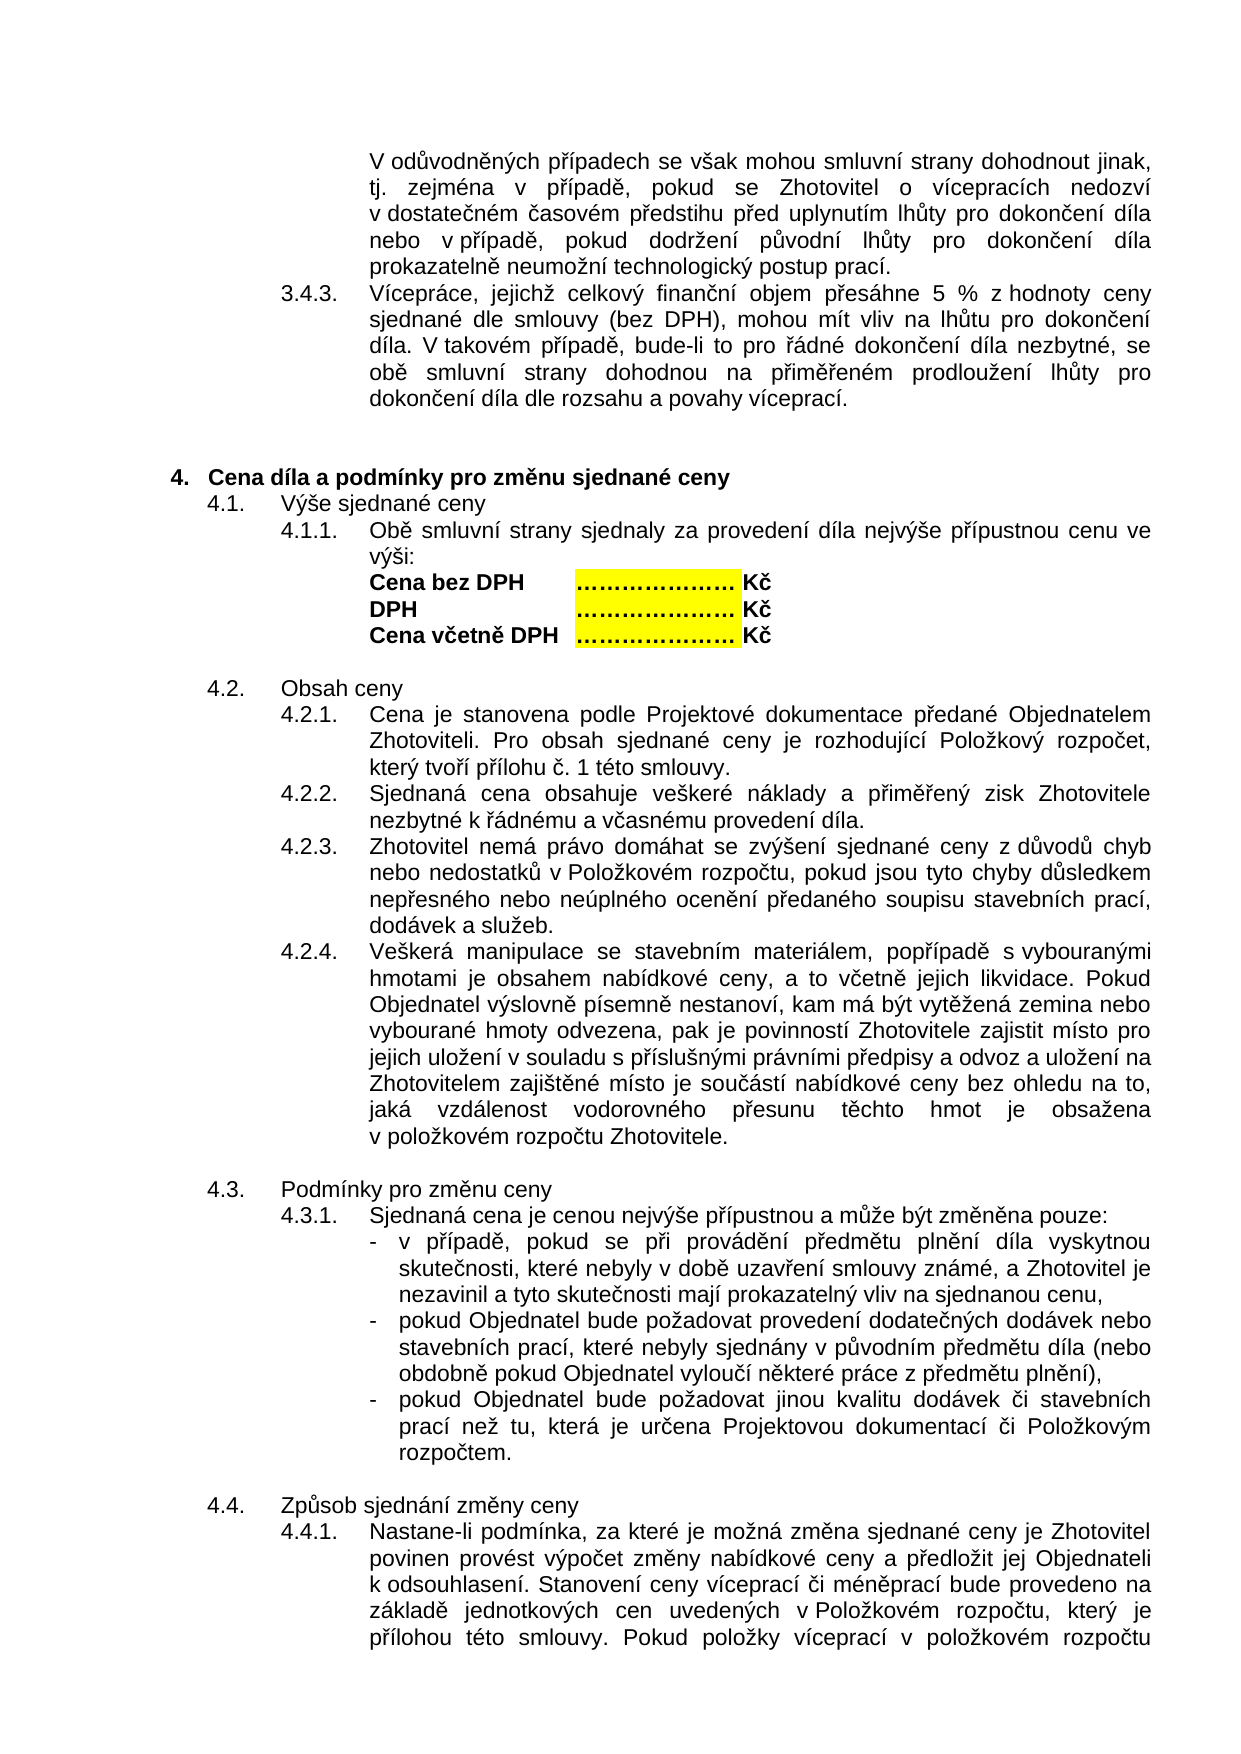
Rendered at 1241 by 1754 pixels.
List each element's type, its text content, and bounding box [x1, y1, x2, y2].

list v případě, pokud se při provádění předmětu plnění díla vyskytnou skutečnosti, které nebyly v době uzavření smlouvy známé, a Zhotovitel je nezavinil a tyto skutečnosti mají prokazatelný vliv na sjednanou cenu, [369, 1228, 1152, 1307]
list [281, 148, 1152, 279]
list Obsah ceny [207, 675, 1152, 701]
text Cena bez DPH ………………… Kč [369, 569, 575, 596]
list Zhotovitel nemá právo domáhat se zvýšení sjednané ceny z důvodů chyb nebo nedostatků v Položkovém rozpočtu, pokud jsou tyto chyby důsledkem nepřesného nebo neúplného ocenění předaného soupisu stavebních prací, dodávek a služeb. [281, 833, 1152, 938]
list Sjednaná cena obsahuje veškeré náklady a přiměřený zisk Zhotovitele nezbytné k řádnému a včasnému provedení díla. [281, 780, 1152, 833]
list Výše sjednané ceny [207, 490, 1152, 517]
list Způsob sjednání změny ceny [207, 1492, 1152, 1518]
text Cena bez DPH ………………… Kč [742, 569, 1152, 596]
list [281, 1518, 1152, 1650]
list Sjednaná cena je cenou nejvýše přípustnou a může být změněna pouze: [281, 1202, 1152, 1228]
list pokud Objednatel bude požadovat provedení dodatečných dodávek nebo stavebních prací, které nebyly sjednány v původním předmětu díla (nebo obdobně pokud Objednatel vyloučí některé práce z předmětu plnění), [369, 1307, 1152, 1386]
list Vícepráce, jejichž celkový finanční objem přesáhne 5 % z hodnoty ceny sjednané dle smlouvy (bez DPH), mohou mít vliv na lhůtu pro dokončení díla. V takovém případě, bude-li to pro řádné dokončení díla nezbytné, se obě smluvní strany dohodnou na přiměřeném prodloužení lhůty pro dokončení díla dle rozsahu a povahy víceprací. [281, 279, 1152, 411]
text Cena včetně DPH ………………… Kč [369, 622, 575, 648]
list Obě smluvní strany sjednaly za provedení díla nejvýše přípustnou cenu ve výši: [281, 517, 1152, 569]
list pokud Objednatel bude požadovat jinou kvalitu dodávek či stavebních prací než tu, která je určena Projektovou dokumentací či Položkovým rozpočtem. [369, 1386, 1152, 1465]
text DPH ………………… Kč [369, 596, 575, 622]
list Podmínky pro změnu ceny [207, 1176, 1152, 1202]
text Cena včetně DPH ………………… Kč [742, 622, 1152, 648]
list Cena je stanovena podle Projektové dokumentace předané Objednatelem Zhotoviteli. Pro obsah sjednané ceny je rozhodující Položkový rozpočet, který tvoří přílohu č. 1 této smlouvy. [281, 701, 1152, 780]
text DPH ………………… Kč [742, 596, 1152, 622]
list Veškerá manipulace se stavebním materiálem, popřípadě s vybouranými hmotami je obsahem nabídkové ceny, a to včetně jejich likvidace. Pokud Objednatel výslovně písemně nestanoví, kam má být vytěžená zemina nebo vybourané hmoty odvezena, pak je povinností Zhotovitele zajistit místo pro jejich uložení v souladu s příslušnými právními předpisy a odvoz a uložení na Zhotovitelem zajištěné místo je součástí nabídkové ceny bez ohledu na to, jaká vzdálenost vodorovného přesunu těchto hmot je obsažena v položkovém rozpočtu Zhotovitele. [281, 938, 1152, 1149]
list Cena díla a podmínky pro změnu sjednané ceny [170, 464, 1152, 490]
